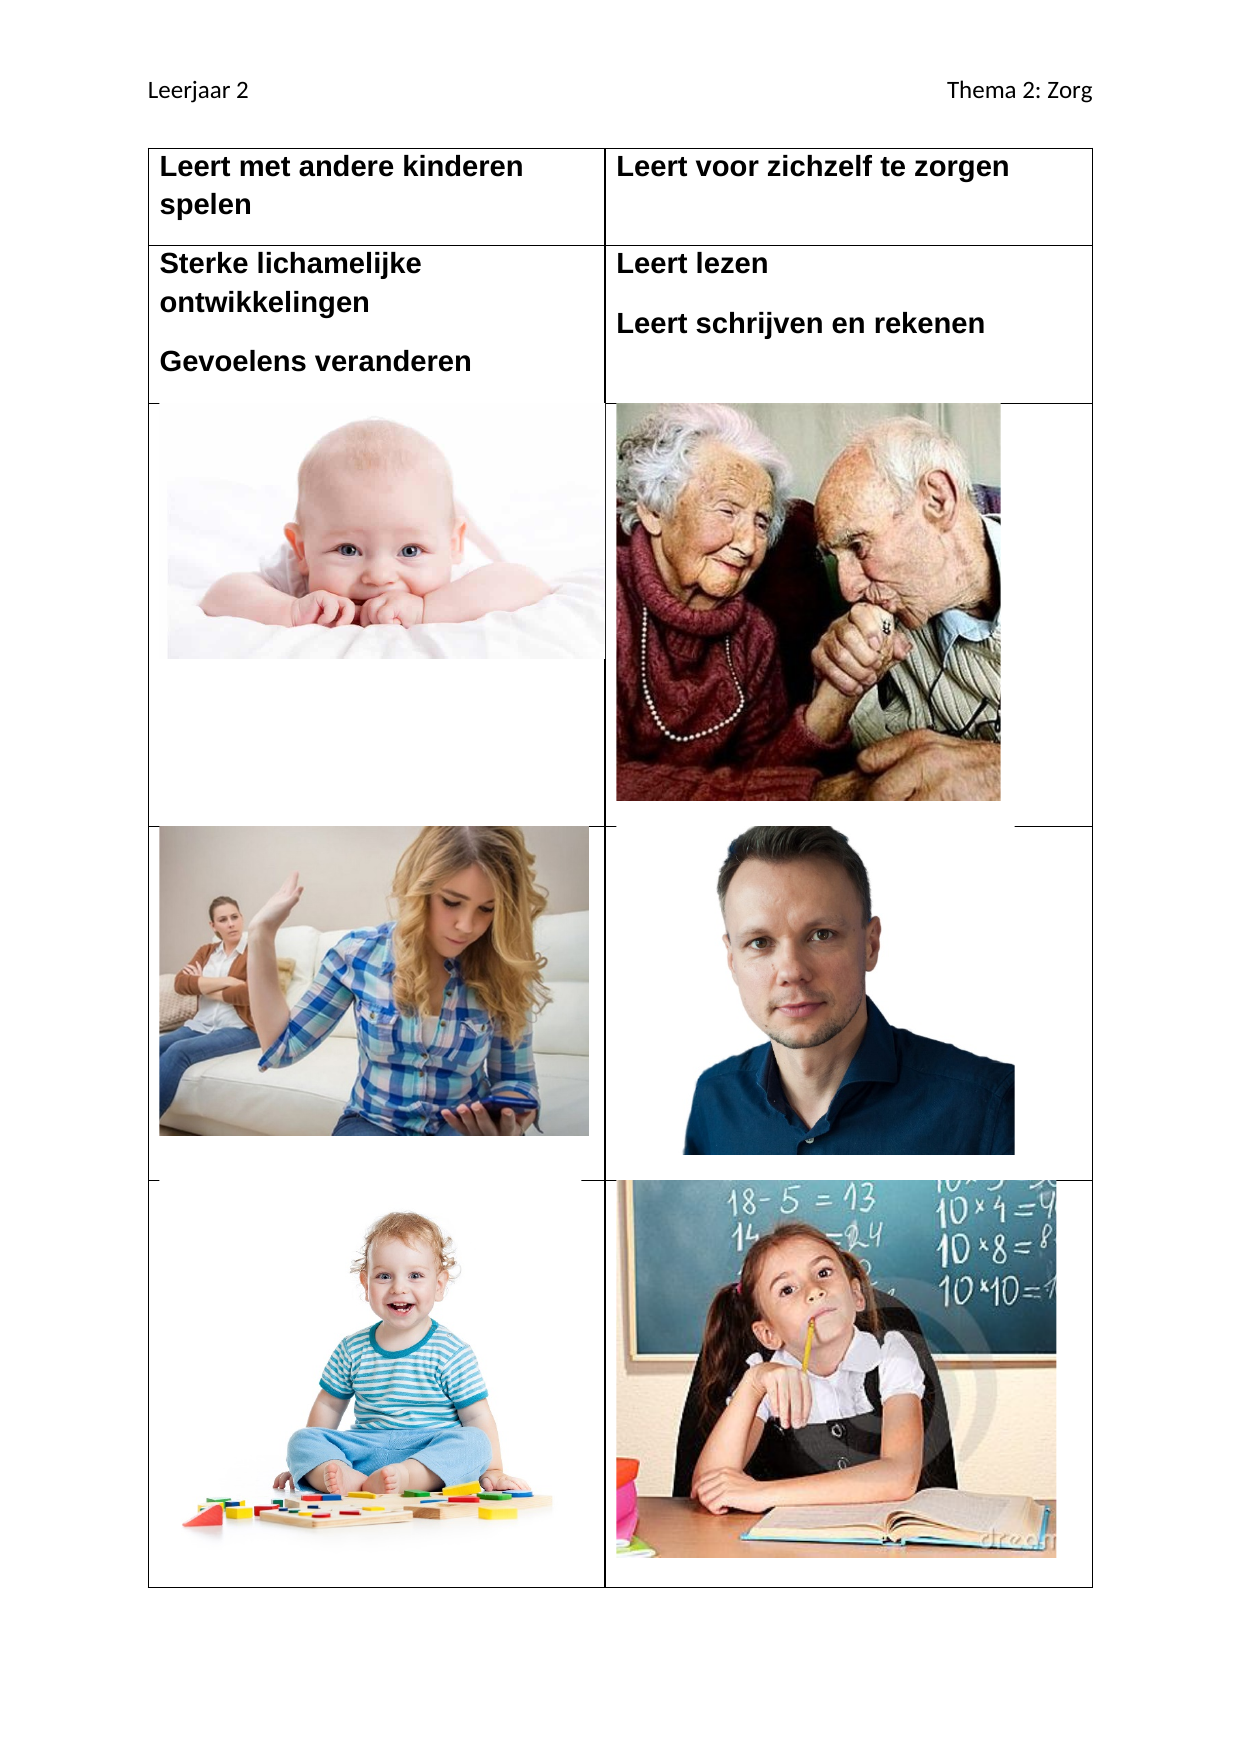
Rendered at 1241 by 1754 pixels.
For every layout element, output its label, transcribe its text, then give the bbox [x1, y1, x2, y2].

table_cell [606, 149, 1092, 245]
picture [159, 826, 589, 1136]
table_cell [606, 404, 1092, 826]
picture [159, 403, 605, 659]
table_cell Sterke lichamelijke ontwikkelingen Gevoelens veranderen [149, 246, 604, 403]
table_cell [606, 1181, 1092, 1587]
picture [616, 403, 1001, 801]
picture [616, 826, 1015, 1155]
table_cell [606, 827, 1092, 1180]
table_cell [149, 827, 604, 1180]
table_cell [149, 149, 604, 245]
table_cell [149, 1181, 604, 1587]
picture [159, 1180, 582, 1562]
table_cell Leert lezen Leert schrijven en rekenen [606, 246, 1092, 403]
picture [616, 1180, 1057, 1558]
table_cell [149, 404, 604, 826]
